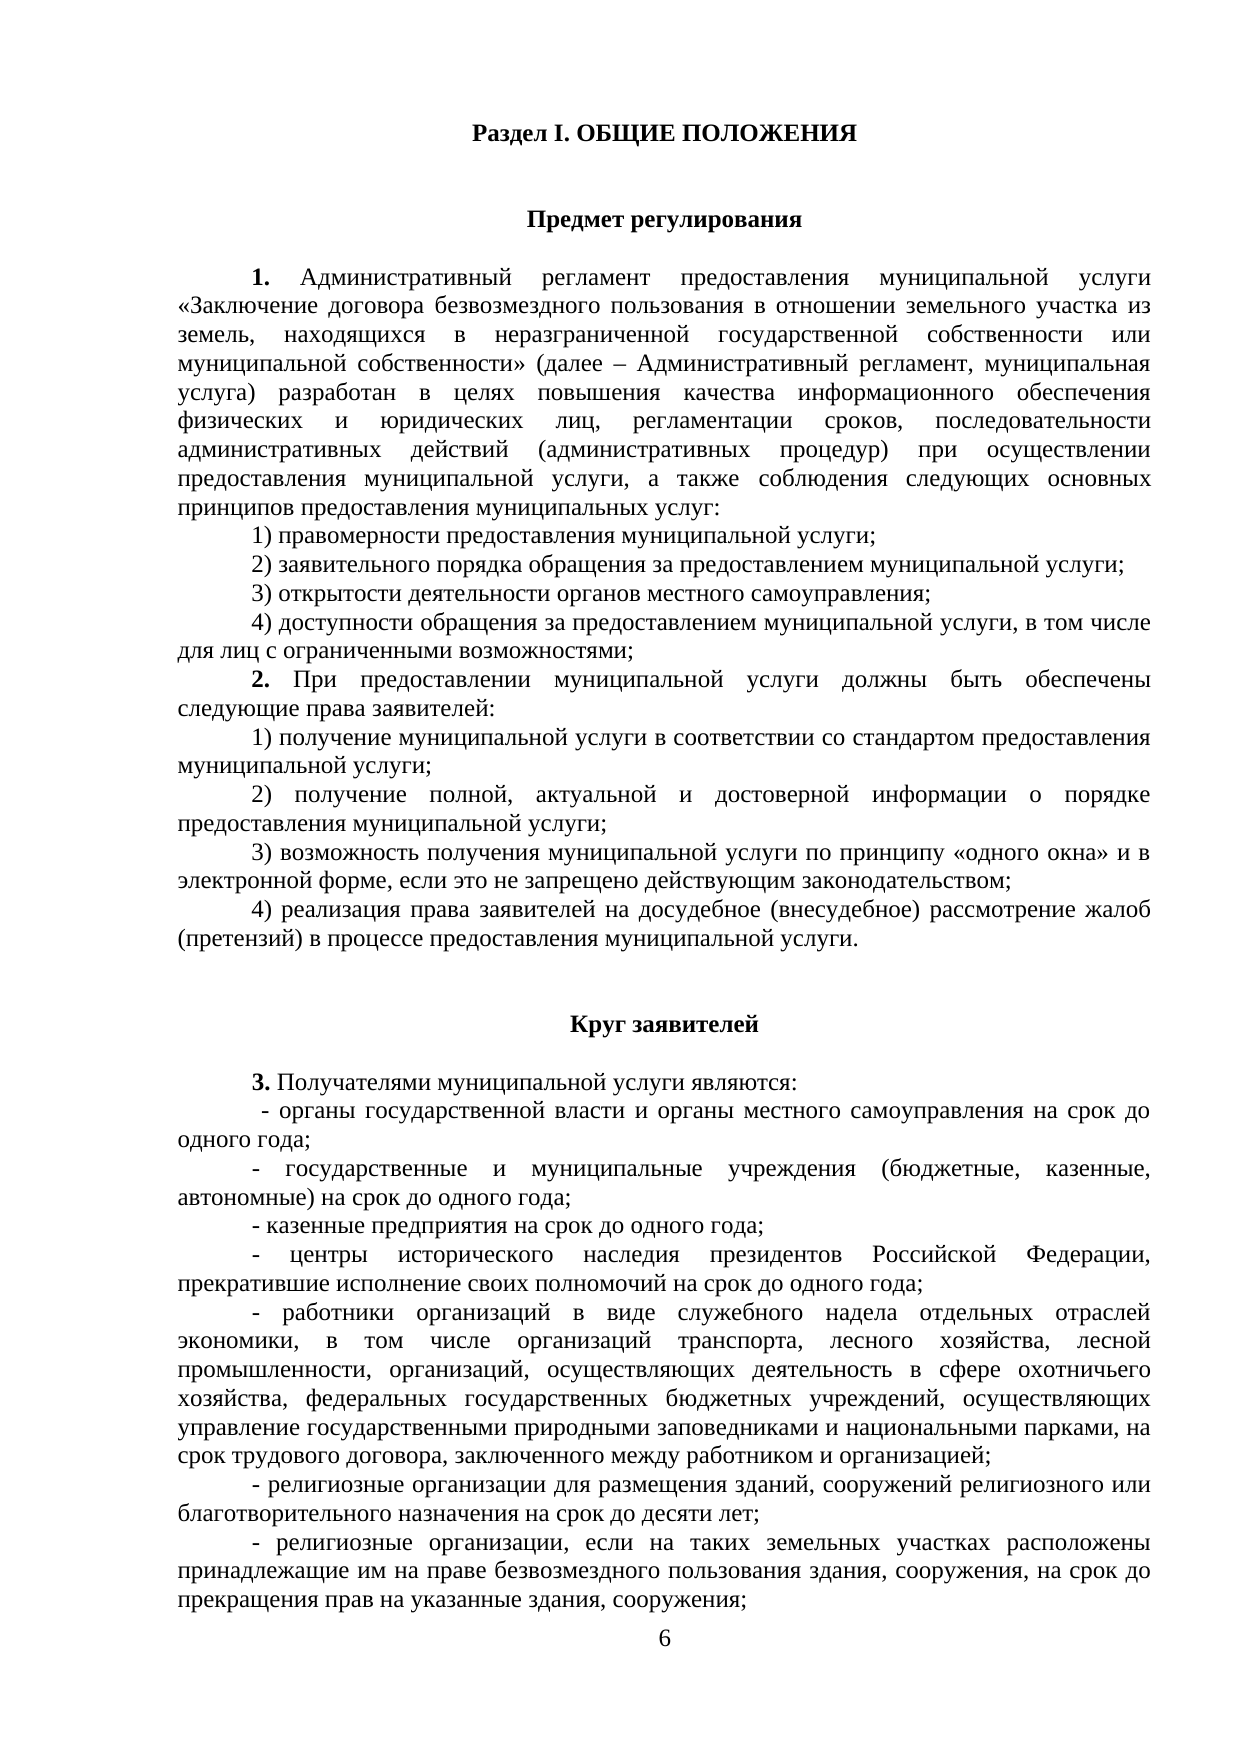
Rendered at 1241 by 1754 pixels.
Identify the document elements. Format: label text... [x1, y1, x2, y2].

text Круг заявителей [177, 1009, 1152, 1038]
text 4) доступности обращения за предоставлением муниципальной услуги, в том числе для лиц с ограниченными возможностями; [177, 607, 1152, 664]
text - работники организаций в виде служебного надела отдельных отраслей экономики, в том числе организаций транспорта, лесного хозяйства, лесной промышленности, организаций, осуществляющих деятельность в сфере охотничьего хозяйства, федеральных государственных бюджетных учреждений, осуществляющих управление государственными природными заповедниками и национальными парками, на срок трудового договора, заключенного между работником и организацией; [177, 1297, 1152, 1469]
text 1) правомерности предоставления муниципальной услуги; [177, 521, 1152, 549]
text 2) заявительного порядка обращения за предоставлением муниципальной услуги; [177, 549, 1152, 578]
text 3) возможность получения муниципальной услуги по принципу «одного окна» и в электронной форме, если это не запрещено действующим законодательством; [177, 837, 1152, 894]
text - религиозные организации для размещения зданий, сооружений религиозного или благотворительного назначения на срок до десяти лет; [177, 1469, 1152, 1527]
text 3. Получателями муниципальной услуги являются: [177, 1067, 1152, 1096]
text 1) получение муниципальной услуги в соответствии со стандартом предоставления муниципальной услуги; [177, 722, 1152, 779]
text Предмет регулирования [177, 204, 1152, 233]
text 3) открытости деятельности органов местного самоуправления; [177, 578, 1152, 607]
text 2) получение полной, актуальной и достоверной информации о порядке предоставления муниципальной услуги; [177, 779, 1152, 837]
subtitle 1. Административный регламент предоставления муниципальной услуги «Заключение договора безвозмездного пользования в отношении земельного участка из земель, находящихся в неразграниченной государственной собственности или муниципальной собственности» (далее – Административный регламент, муниципальная услуга) разработан в целях повышения качества информационного обеспечения физических и юридических лиц, регламентации сроков, последовательности административных действий (административных процедур) при осуществлении предоставления муниципальной услуги, а также соблюдения следующих основных принципов предоставления муниципальных услуг: [177, 262, 1152, 521]
text 4) реализация права заявителей на досудебное (внесудебное) рассмотрение жалоб (претензий) в процессе предоставления муниципальной услуги. [177, 894, 1152, 952]
text 2. При предоставлении муниципальной услуги должны быть обеспечены следующие права заявителей: [177, 664, 1152, 722]
text - центры исторического наследия президентов Российской Федерации, прекратившие исполнение своих полномочий на срок до одного года; [177, 1239, 1152, 1297]
text - органы государственной власти и органы местного самоуправления на срок до одного года; [177, 1096, 1152, 1153]
text - государственные и муниципальные учреждения (бюджетные, казенные, автономные) на срок до одного года; [177, 1153, 1152, 1211]
text - казенные предприятия на срок до одного года; [177, 1211, 1152, 1239]
text - религиозные организации, если на таких земельных участках расположены принадлежащие им на праве безвозмездного пользования здания, сооружения, на срок до прекращения прав на указанные здания, сооружения; [177, 1527, 1152, 1613]
text Раздел I. ОБЩИЕ ПОЛОЖЕНИЯ [177, 118, 1152, 147]
